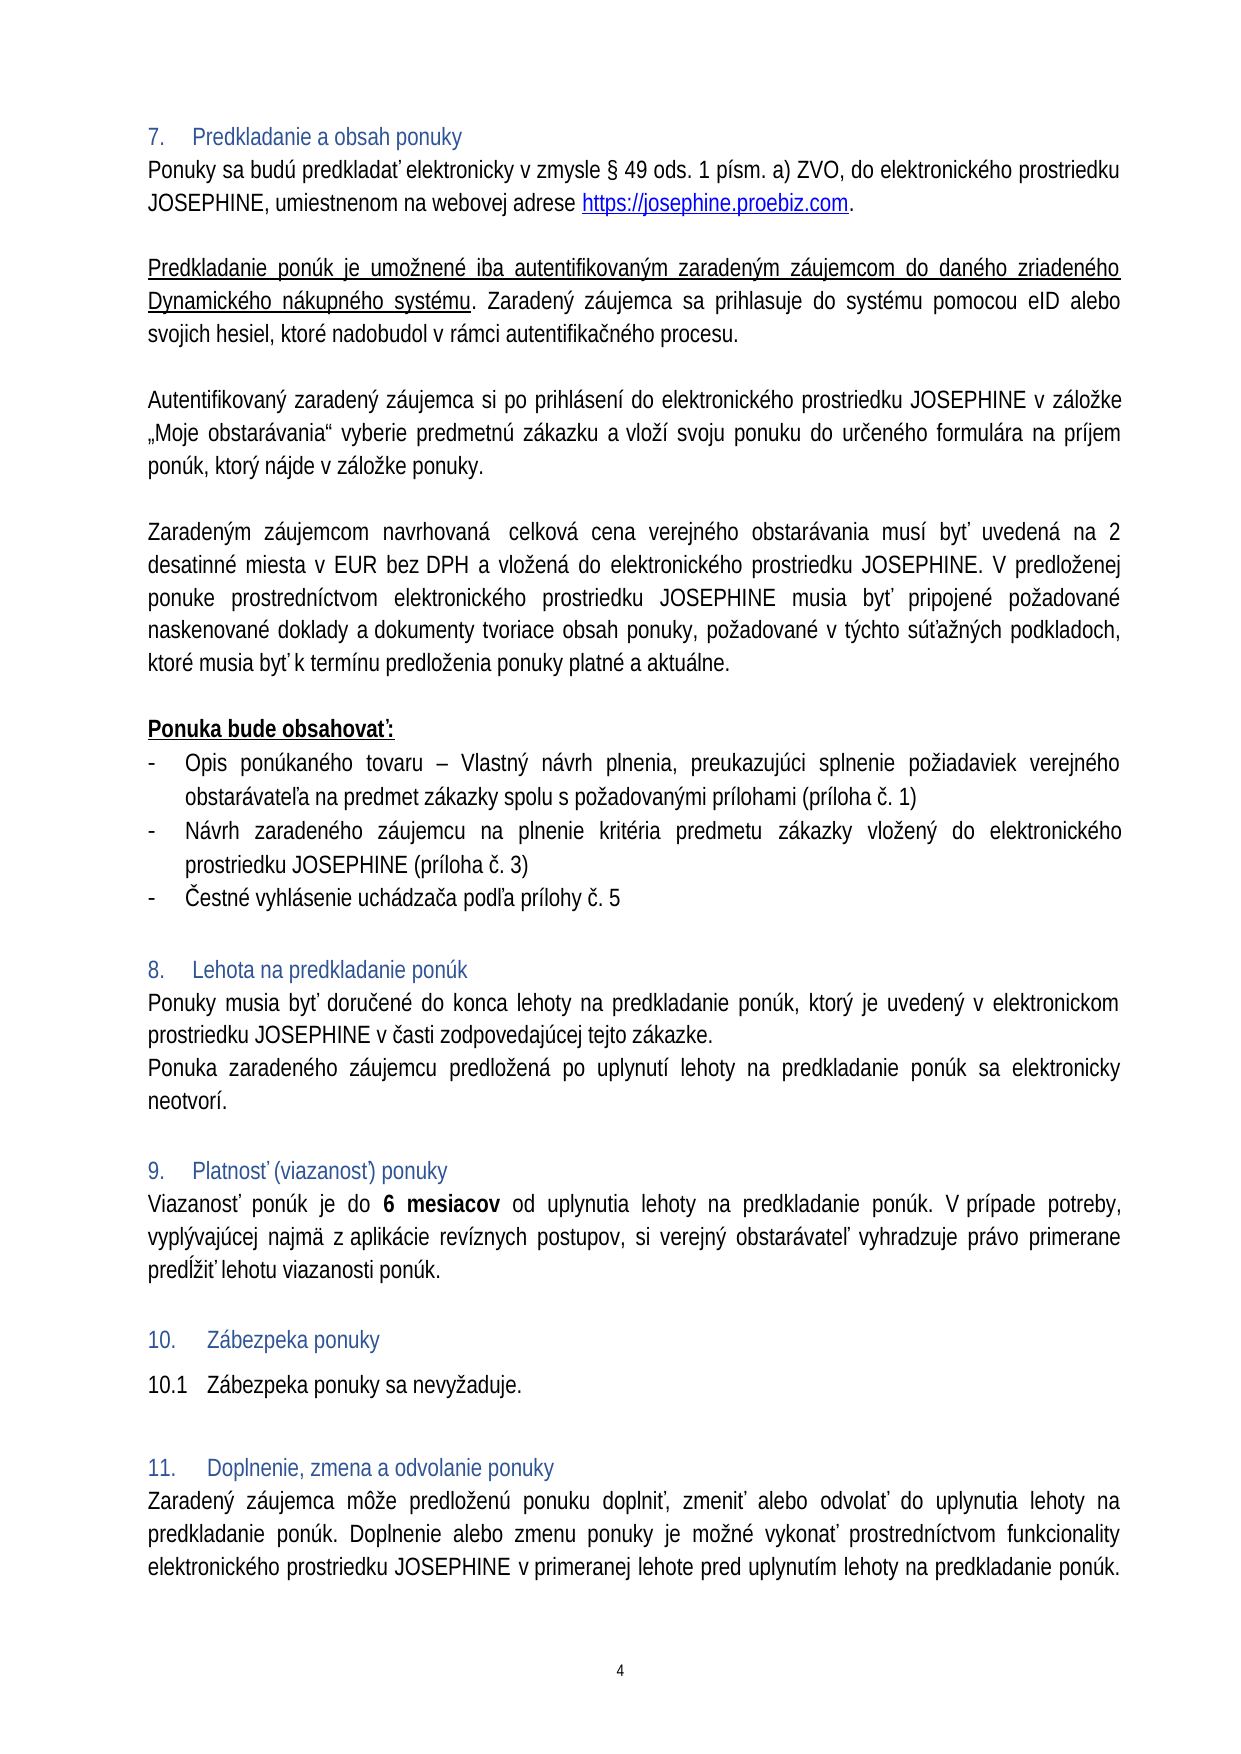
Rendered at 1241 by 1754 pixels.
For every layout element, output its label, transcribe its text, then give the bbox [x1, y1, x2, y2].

list Návrh zaradeného záujemcu na plnenie kritéria predmetu zákazky vložený do elektronického prostriedku JOSEPHINE (príloha č. 3) [148, 815, 1122, 878]
list Čestné vyhlásenie uchádzača podľa prílohy č. 5 [148, 883, 1122, 913]
text Ponuky sa budú predkladať elektronicky v zmysle § 49 ods. 1 písm. a) ZVO, do elektronického prostriedku JOSEPHINE, umiestnenom na webovej adrese https://josephine.proebiz.com. [148, 155, 1122, 216]
text Ponuka bude obsahovať: [148, 714, 1122, 743]
list Zábezpeka ponuky sa nevyžaduje. [148, 1371, 1122, 1399]
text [148, 1486, 1122, 1580]
subtitle Platnosť (viazanosť) ponuky [148, 1156, 1122, 1185]
text Viazanosť ponúk je do 6 mesiacov od uplynutia lehoty na predkladanie ponúk. V prípade potreby, vyplývajúcej najmä z aplikácie revíznych postupov, si verejný obstarávateľ vyhradzuje právo primerane predĺžiť lehotu viazanosti ponúk. [148, 1189, 1122, 1284]
text Ponuka zaradeného záujemcu predložená po uplynutí lehoty na predkladanie ponúk sa elektronicky neotvorí. [148, 1053, 1122, 1115]
subtitle Zábezpeka ponuky [148, 1325, 1122, 1354]
list Opis ponúkaného tovaru – Vlastný návrh plnenia, preukazujúci splnenie požiadaviek verejného obstarávateľa na predmet zákazky spolu s požadovanými prílohami (príloha č. 1) [148, 747, 1122, 811]
subtitle Doplnenie, zmena a odvolanie ponuky [148, 1453, 1122, 1482]
subtitle Predkladanie a obsah ponuky [148, 122, 1122, 150]
text Autentifikovaný zaradený záujemca si po prihlásení do elektronického prostriedku JOSEPHINE v záložke „Moje obstarávania“ vyberie predmetnú zákazku a vloží svoju ponuku do určeného formulára na príjem ponúk, ktorý nájde v záložke ponuky. [148, 385, 1122, 479]
text Predkladanie ponúk je umožnené iba autentifikovaným zaradeným záujemcom do daného zriadeného Dynamického nákupného systému. Zaradený záujemca sa prihlasuje do systému pomocou eID alebo svojich hesiel, ktoré nadobudol v rámci autentifikačného procesu. [148, 253, 1122, 348]
text Ponuky musia byť doručené do konca lehoty na predkladanie ponúk, ktorý je uvedený v elektronickom prostriedku JOSEPHINE v časti zodpovedajúcej tejto zákazke. [148, 988, 1122, 1049]
text Zaradeným záujemcom navrhovaná celková cena verejného obstarávania musí byť uvedená na 2 desatinné miesta v EUR bez DPH a vložená do elektronického prostriedku JOSEPHINE. V predloženej ponuke prostredníctvom elektronického prostriedku JOSEPHINE musia byť pripojené požadované naskenované doklady a dokumenty tvoriace obsah ponuky, požadované v týchto súťažných podkladoch, ktoré musia byť k termínu predloženia ponuky platné a aktuálne. [148, 517, 1122, 677]
subtitle Lehota na predkladanie ponúk [148, 955, 1122, 983]
